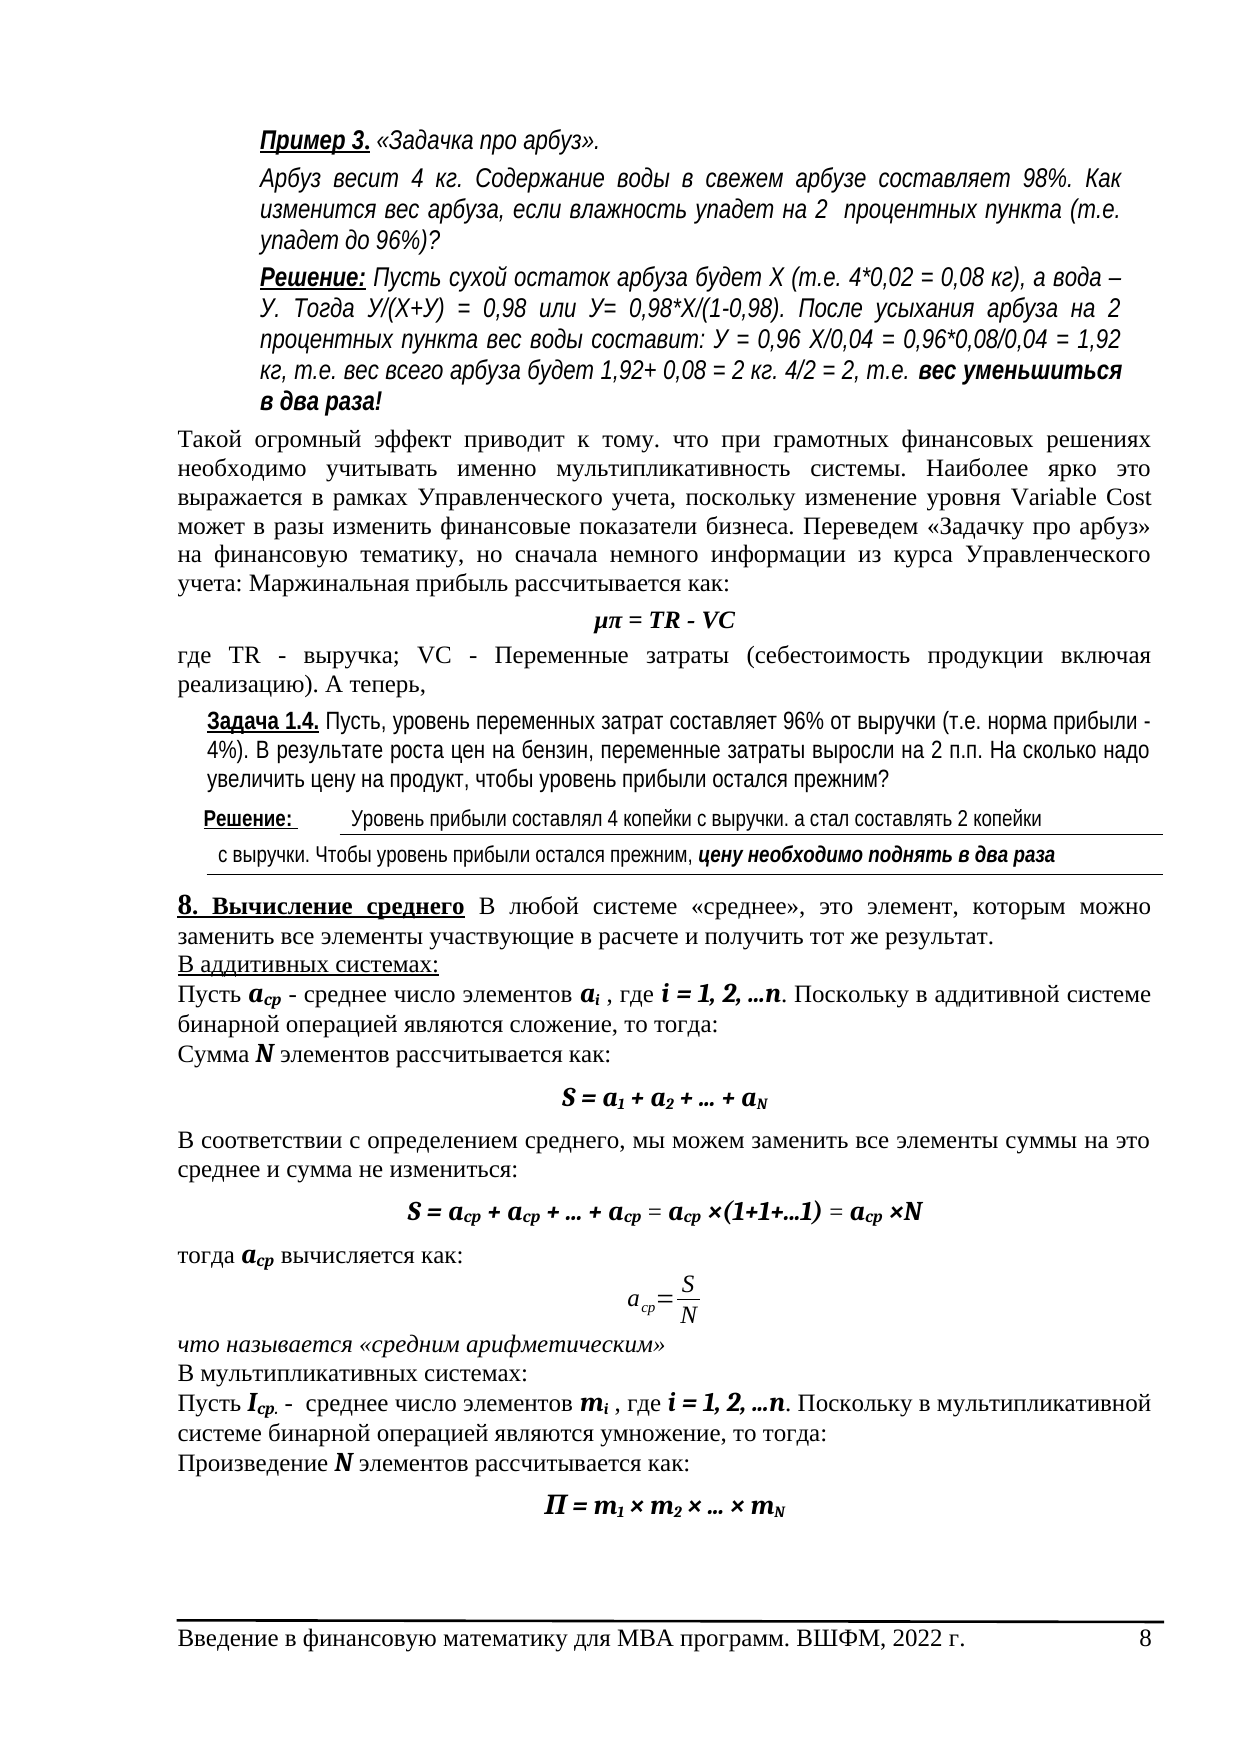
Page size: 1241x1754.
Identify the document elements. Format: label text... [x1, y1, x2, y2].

table_cell с выручки. Чтобы уровень прибыли остался прежним, цену необходимо поднять в два раза [207, 834, 1163, 874]
text μπ = TR - VC [177, 605, 1152, 634]
text Сумма N элементов рассчитывается как: [177, 1038, 1152, 1069]
text S = a1 + a2 + ... + aN [177, 1082, 1152, 1113]
text тогда aср вычисляется как: [177, 1239, 1152, 1270]
text Произведение N элементов рассчитывается как: [177, 1447, 1152, 1478]
text где TR - выручка; VC - Переменные затраты (себестоимость продукции включая реализацию). А теперь, [177, 640, 1152, 698]
text В соответствии с определением среднего, мы можем заменить все элементы суммы на это среднее и сумма не измениться: [177, 1126, 1152, 1183]
text Арбуз весит . Содержание воды в свежем арбузе составляет 98%. Как изменится вес арбуза, если влажность упадет на 2 процентных пункта (т.е. упадет до 96%)? [260, 162, 1122, 255]
text Решение: Пусть сухой остаток арбуза будет Х (т.е. 4*0,02 = ), а вода – У. Тогда У/(Х+У) = 0,98 или У= 0,98*Х/(1-0,98). После усыхания арбуза на 2 процентных пункта вес воды составит: У = 0,96 Х/0,04 = 0,96*0,08/0,04 = , т.е. вес всего арбуза будет 1,92+ 0,08 = . 4/2 = 2, т.е. вес уменьшиться в два раза! [260, 261, 1122, 416]
table_header Уровень прибыли составлял 4 копейки с выручки. а стал составлять 2 копейки [340, 799, 1163, 834]
table_header Решение: [192, 799, 339, 834]
text П = m1 × m2 × ... × mN [177, 1490, 1152, 1521]
text В мультипликативных системах: [177, 1358, 1152, 1387]
text Задача 1.4. Пусть, уровень переменных затрат составляет 96% от выручки (т.е. норма прибыли - 4%). В результате роста цен на бензин, переменные затраты выросли на 2 п.п. На сколько надо увеличить цену на продукт, чтобы уровень прибыли остался прежним? [207, 706, 1152, 792]
text S = aср + aср + ... + aср = aср ×(1+1+...1) = aср ×N [177, 1196, 1152, 1227]
text Пусть Iср. - среднее число элементов mi , где i = 1, 2, ...n. Поскольку в мультипликативной системе бинарной операцией являются умножение, то тогда: [177, 1387, 1152, 1447]
text что называется «средним арифметическим» [177, 1329, 1152, 1358]
text Пример 3. «Задачка про арбуз». [260, 124, 1122, 155]
text 8. Вычисление среднего В любой системе «среднее», это элемент, которым можно заменить все элементы участвующие в расчете и получить тот же результат. [177, 887, 1152, 949]
text В аддитивных системах: [177, 949, 1152, 978]
text Такой огромный эффект приводит к тому. что при грамотных финансовых решениях необходимо учитывать именно мультипликативность системы. Наиболее ярко это выражается в рамках Управленческого учета, поскольку изменение уровня Variable Cost может в разы изменить финансовые показатели бизнеса. Переведем «Задачку про арбуз» на финансовую тематику, но сначала немного информации из курса Управленческого учета: Маржинальная прибыль рассчитывается как: [177, 424, 1152, 597]
text Пусть aср - среднее число элементов ai , где i = 1, 2, ...n. Поскольку в аддитивной системе бинарной операцией являются сложение, то тогда: [177, 978, 1152, 1038]
